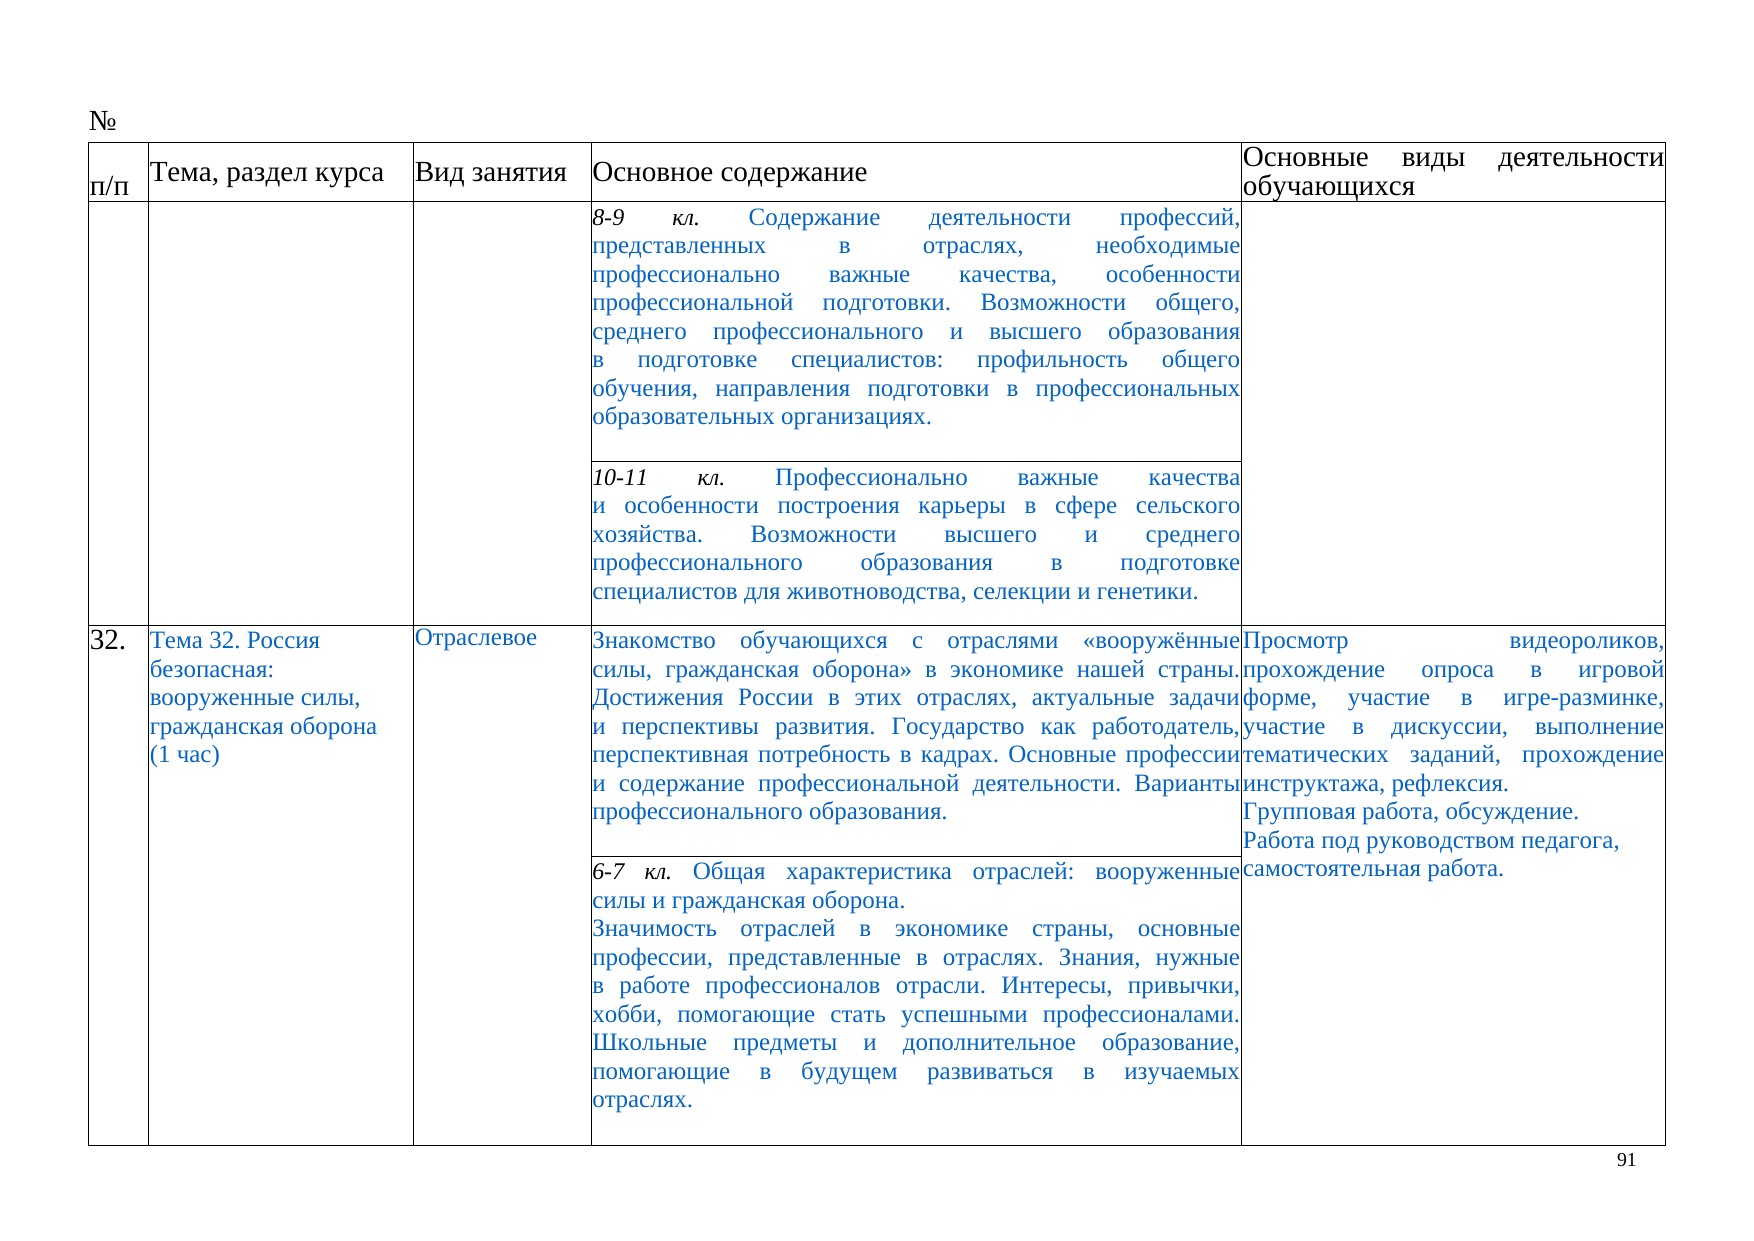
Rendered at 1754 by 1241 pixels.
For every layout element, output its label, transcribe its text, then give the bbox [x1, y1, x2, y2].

table_cell 10-11 кл. Профессионально важные качества и особенности построения карьеры в сфере сельского хозяйства. Возможности высшего и среднего профессионального образования в подготовке специалистов для животноводства, селекции и генетики. [592, 462, 1241, 625]
table_cell [1242, 202, 1665, 625]
table_header Основные виды деятельности обучающихся [1242, 143, 1665, 201]
table_cell 8-9 кл. Содержание деятельности профессий, представленных в отраслях, необходимые профессионально важные качества, особенности профессиональной подготовки. Возможности общего, среднего профессионального и высшего образования в подготовке специалистов: профильность общего обучения, направления подготовки в профессиональных образовательных организациях. [592, 202, 1241, 461]
table_cell Просмотр видеороликов, прохождение опроса в игровой форме, участие в игре-разминке, участие в дискуссии, выполнение тематических заданий, прохождение инструктажа, рефлексия. Групповая работа, обсуждение. Работа под руководством педагога, самостоятельная работа. [1242, 626, 1665, 1145]
table_header Вид занятия [414, 143, 591, 201]
table_cell [414, 202, 591, 625]
table_cell Знакомство обучающихся с отраслями «вооружённые силы, гражданская оборона» в экономике нашей страны. Достижения России в этих отраслях, актуальные задачи и перспективы развития. Государство как работодатель, перспективная потребность в кадрах. Основные профессии и содержание профессиональной деятельности. Варианты профессионального образования. [592, 626, 1241, 856]
table_cell Отраслевое [414, 626, 591, 1145]
table_cell [89, 202, 148, 625]
table_cell 6-7 кл. Общая характеристика отраслей: вооруженные силы и гражданская оборона. Значимость отраслей в экономике страны, основные профессии, представленные в отраслях. Знания, нужные в работе профессионалов отрасли. Интересы, привычки, хобби, помогающие стать успешными профессионалами. Школьные предметы и дополнительное образование, помогающие в будущем развиваться в изучаемых отраслях. [592, 857, 1241, 1145]
table_header Основное содержание [592, 143, 1241, 201]
table_cell Тема 32. Россия безопасная: вооруженные силы, гражданская оборона (1 час) [149, 626, 413, 1145]
table_cell 32. [89, 626, 148, 1145]
table_header № п/п [89, 143, 148, 201]
table_header Тема, раздел курса [149, 143, 413, 201]
table_cell [149, 202, 413, 625]
